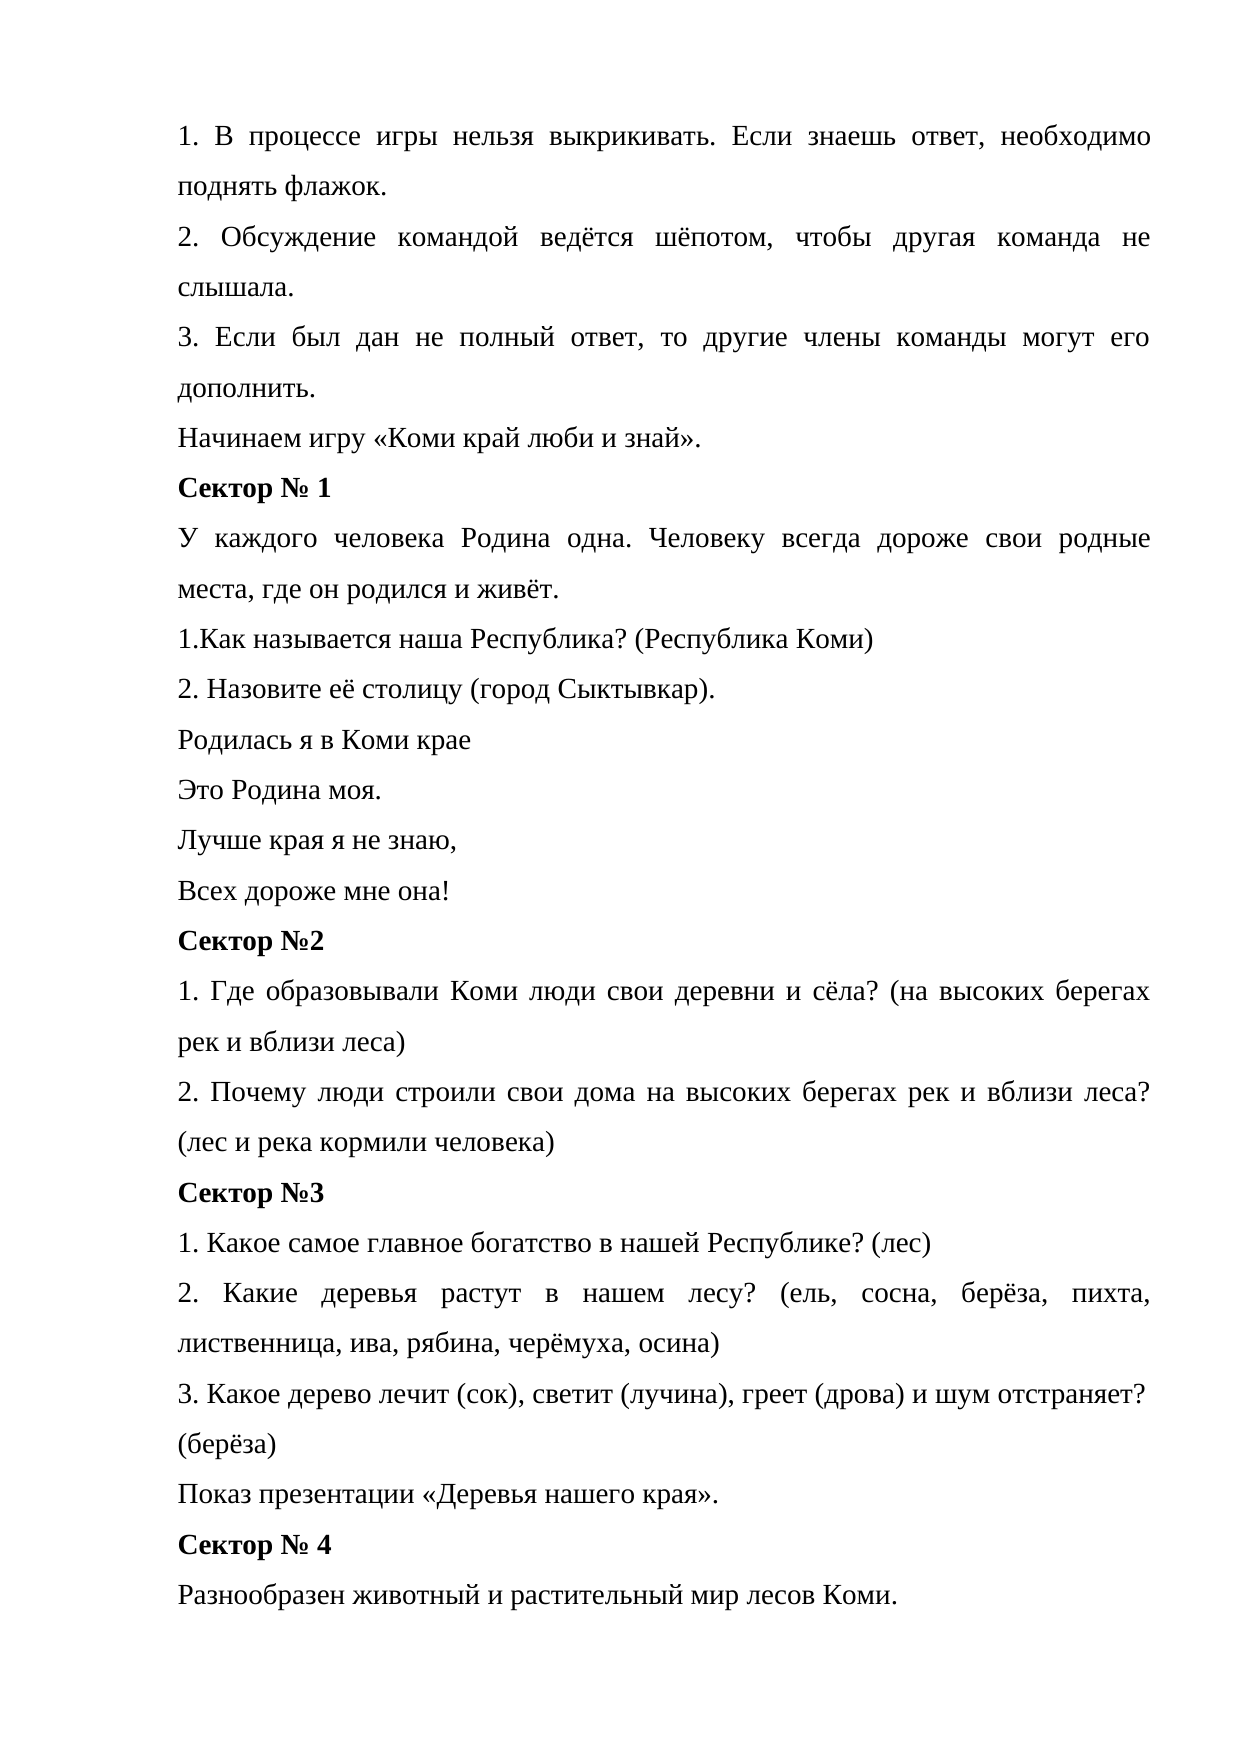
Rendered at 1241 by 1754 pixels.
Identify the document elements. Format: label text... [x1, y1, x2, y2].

text Сектор № 4 [177, 1527, 1152, 1560]
text 3. Какое дерево лечит (сок), светит (лучина), греет (дрова) и шум отстраняет? (берёза) [177, 1376, 1152, 1460]
text 1.Как называется наша Республика? (Республика Коми) [177, 621, 1152, 655]
text Сектор №3 [177, 1175, 1152, 1208]
text 1. В процессе игры нельзя выкрикивать. Если знаешь ответ, необходимо поднять флажок. [177, 118, 1152, 202]
text Начинаем игру «Коми край люби и знай». [177, 420, 1152, 453]
text Разнообразен животный и растительный мир лесов Коми. [177, 1577, 1152, 1611]
text 2. Какие деревья растут в нашем лесу? (ель, сосна, берёза, пихта, лиственница, ива, рябина, черёмуха, осина) [177, 1275, 1152, 1359]
text Всех дороже мне она! [177, 873, 1152, 906]
text 2. Обсуждение командой ведётся шёпотом, чтобы другая команда не слышала. [177, 219, 1152, 303]
text 2. Почему люди строили свои дома на высоких берегах рек и вблизи леса? (лес и река кормили человека) [177, 1074, 1152, 1158]
text 1. Какое самое главное богатство в нашей Республике? (лес) [177, 1225, 1152, 1258]
text У каждого человека Родина одна. Человеку всегда дороже свои родные места, где он родился и живёт. [177, 521, 1152, 604]
text Показ презентации «Деревья нашего края». [177, 1477, 1152, 1510]
text 2. Назовите её столицу (город Сыктывкар). [177, 672, 1152, 705]
text 1. Где образовывали Коми люди свои деревни и сёла? (на высоких берегах рек и вблизи леса) [177, 973, 1152, 1057]
text Лучше края я не знаю, [177, 822, 1152, 856]
text 3. Если был дан не полный ответ, то другие члены команды могут его дополнить. [177, 319, 1152, 403]
text Сектор № 1 [177, 470, 1152, 504]
text Сектор №2 [177, 923, 1152, 957]
text Родилась я в Коми крае [177, 722, 1152, 755]
text Это Родина моя. [177, 772, 1152, 806]
